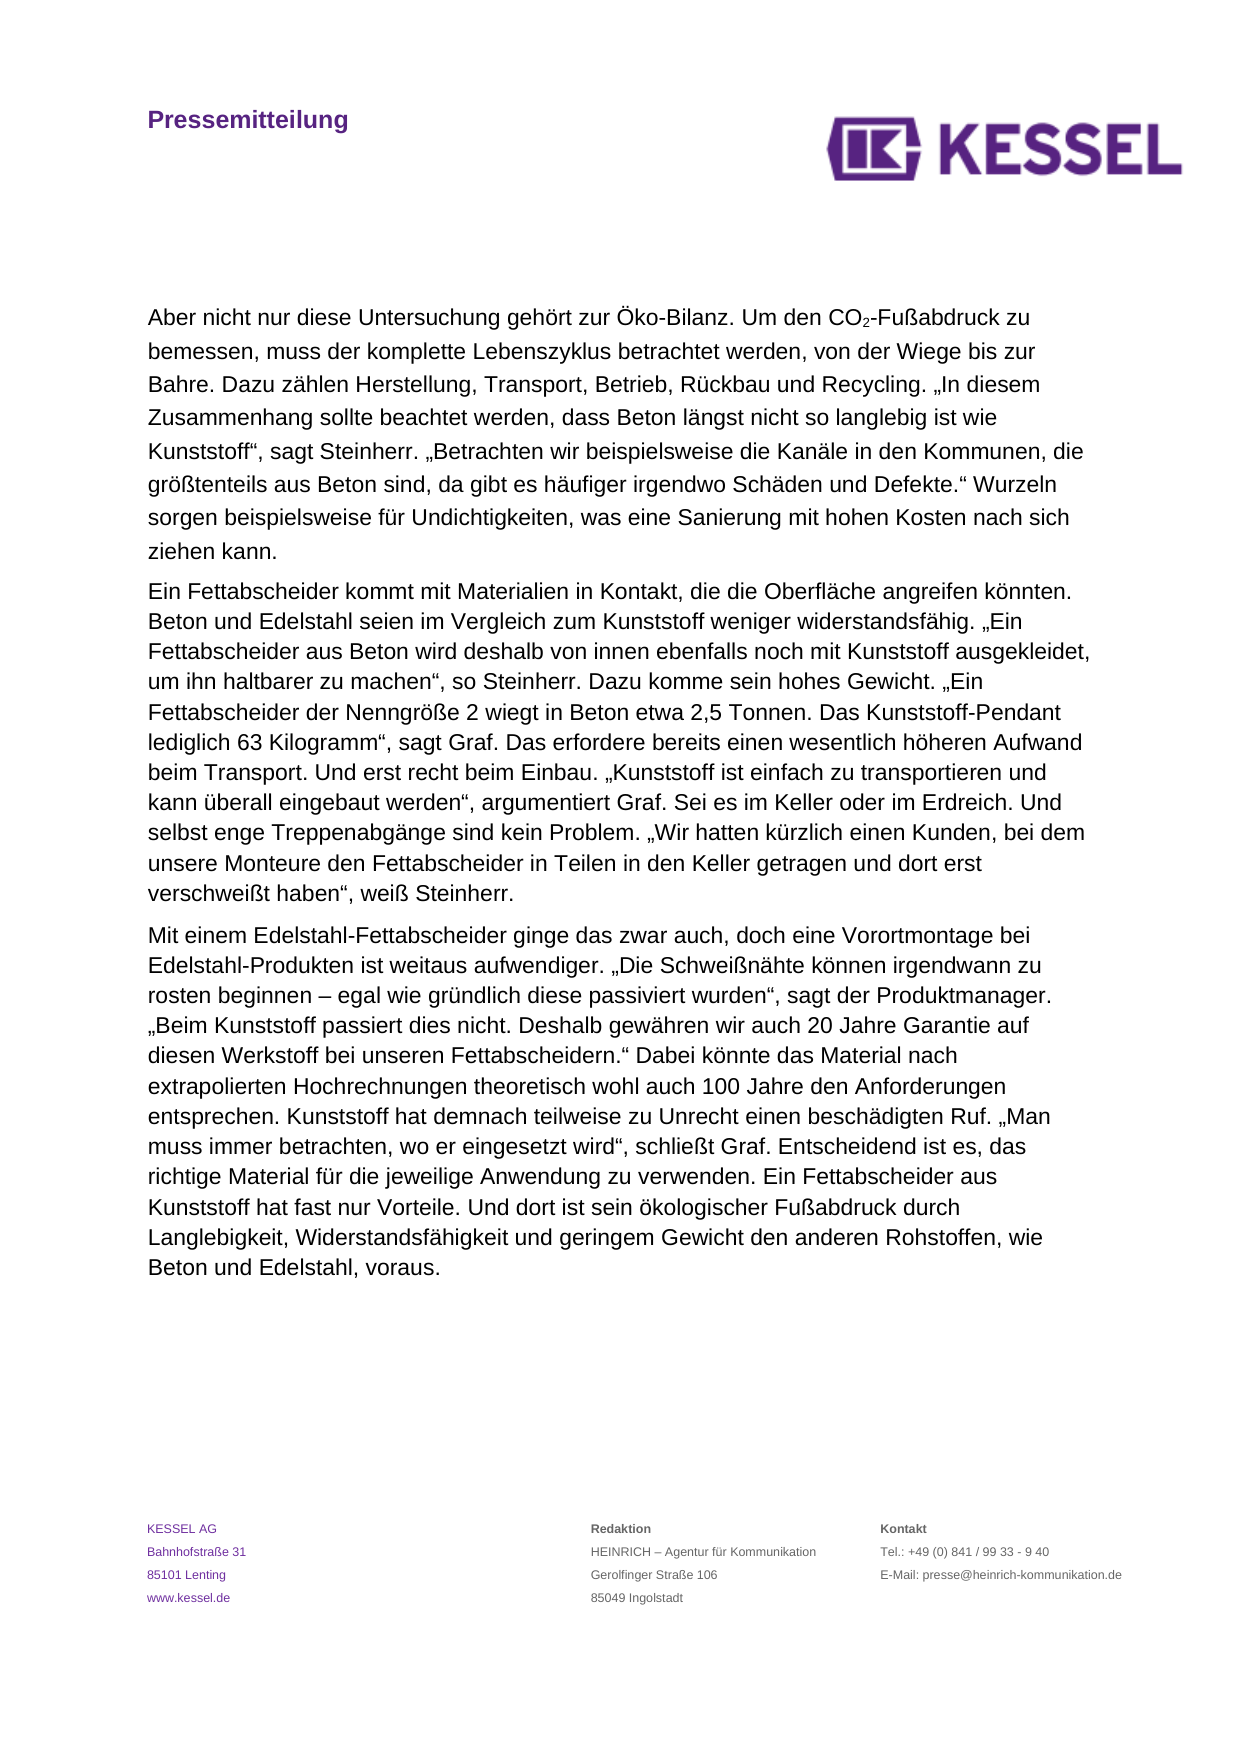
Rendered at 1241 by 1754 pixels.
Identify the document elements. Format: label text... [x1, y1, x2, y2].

text Ein Fettabscheider kommt mit Materialien in Kontakt, die die Oberfläche angreifen könnten. Beton und Edelstahl seien im Vergleich zum Kunststoff weniger widerstandsfähig. „Ein Fettabscheider aus Beton wird deshalb von innen ebenfalls noch mit Kunststoff ausgekleidet, um ihn haltbarer zu machen“, so Steinherr. Dazu komme sein hohes Gewicht. „Ein Fettabscheider der Nenngröße 2 wiegt in Beton etwa 2,5 Tonnen. Das Kunststoff-Pendant lediglich 63 Kilogramm“, sagt Graf. Das erfordere bereits einen wesentlich höheren Aufwand beim Transport. Und erst recht beim Einbau. „Kunststoff ist einfach zu transportieren und kann überall eingebaut werden“, argumentiert Graf. Sei es im Keller oder im Erdreich. Und selbst enge Treppenabgänge sind kein Problem. „Wir hatten kürzlich einen Kunden, bei dem unsere Monteure den Fettabscheider in Teilen in den Keller getragen und dort erst verschweißt haben“, weiß Steinherr. [148, 578, 1092, 906]
text Aber nicht nur diese Untersuchung gehört zur Öko-Bilanz. Um den CO2-Fußabdruck zu bemessen, muss der komplette Lebenszyklus betrachtet werden, von der Wiege bis zur Bahre. Dazu zählen Herstellung, Transport, Betrieb, Rückbau und Recycling. „In diesem Zusammenhang sollte beachtet werden, dass Beton längst nicht so langlebig ist wie Kunststoff“, sagt Steinherr. „Betrachten wir beispielsweise die Kanäle in den Kommunen, die größtenteils aus Beton sind, da gibt es häufiger irgendwo Schäden und Defekte.“ Wurzeln sorgen beispielsweise für Undichtigkeiten, was eine Sanierung mit hohen Kosten nach sich ziehen kann. [148, 299, 1093, 566]
text Mit einem Edelstahl-Fettabscheider ginge das zwar auch, doch eine Vorortmontage bei Edelstahl-Produkten ist weitaus aufwendiger. „Die Schweißnähte können irgendwann zu rosten beginnen – egal wie gründlich diese passiviert wurden“, sagt der Produktmanager. „Beim Kunststoff passiert dies nicht. Deshalb gewähren wir auch 20 Jahre Garantie auf diesen Werkstoff bei unseren Fettabscheidern.“ Dabei könnte das Material nach extrapolierten Hochrechnungen theoretisch wohl auch 100 Jahre den Anforderungen entsprechen. Kunststoff hat demnach teilweise zu Unrecht einen beschädigten Ruf. „Man muss immer betrachten, wo er eingesetzt wird“, schließt Graf. Entscheidend ist es, das richtige Material für die jeweilige Anwendung zu verwenden. Ein Fettabscheider aus Kunststoff hat fast nur Vorteile. Und dort ist sein ökologischer Fußabdruck durch Langlebigkeit, Widerstandsfähigkeit und geringem Gewicht den anderen Rohstoffen, wie Beton und Edelstahl, voraus. [148, 922, 1092, 1280]
